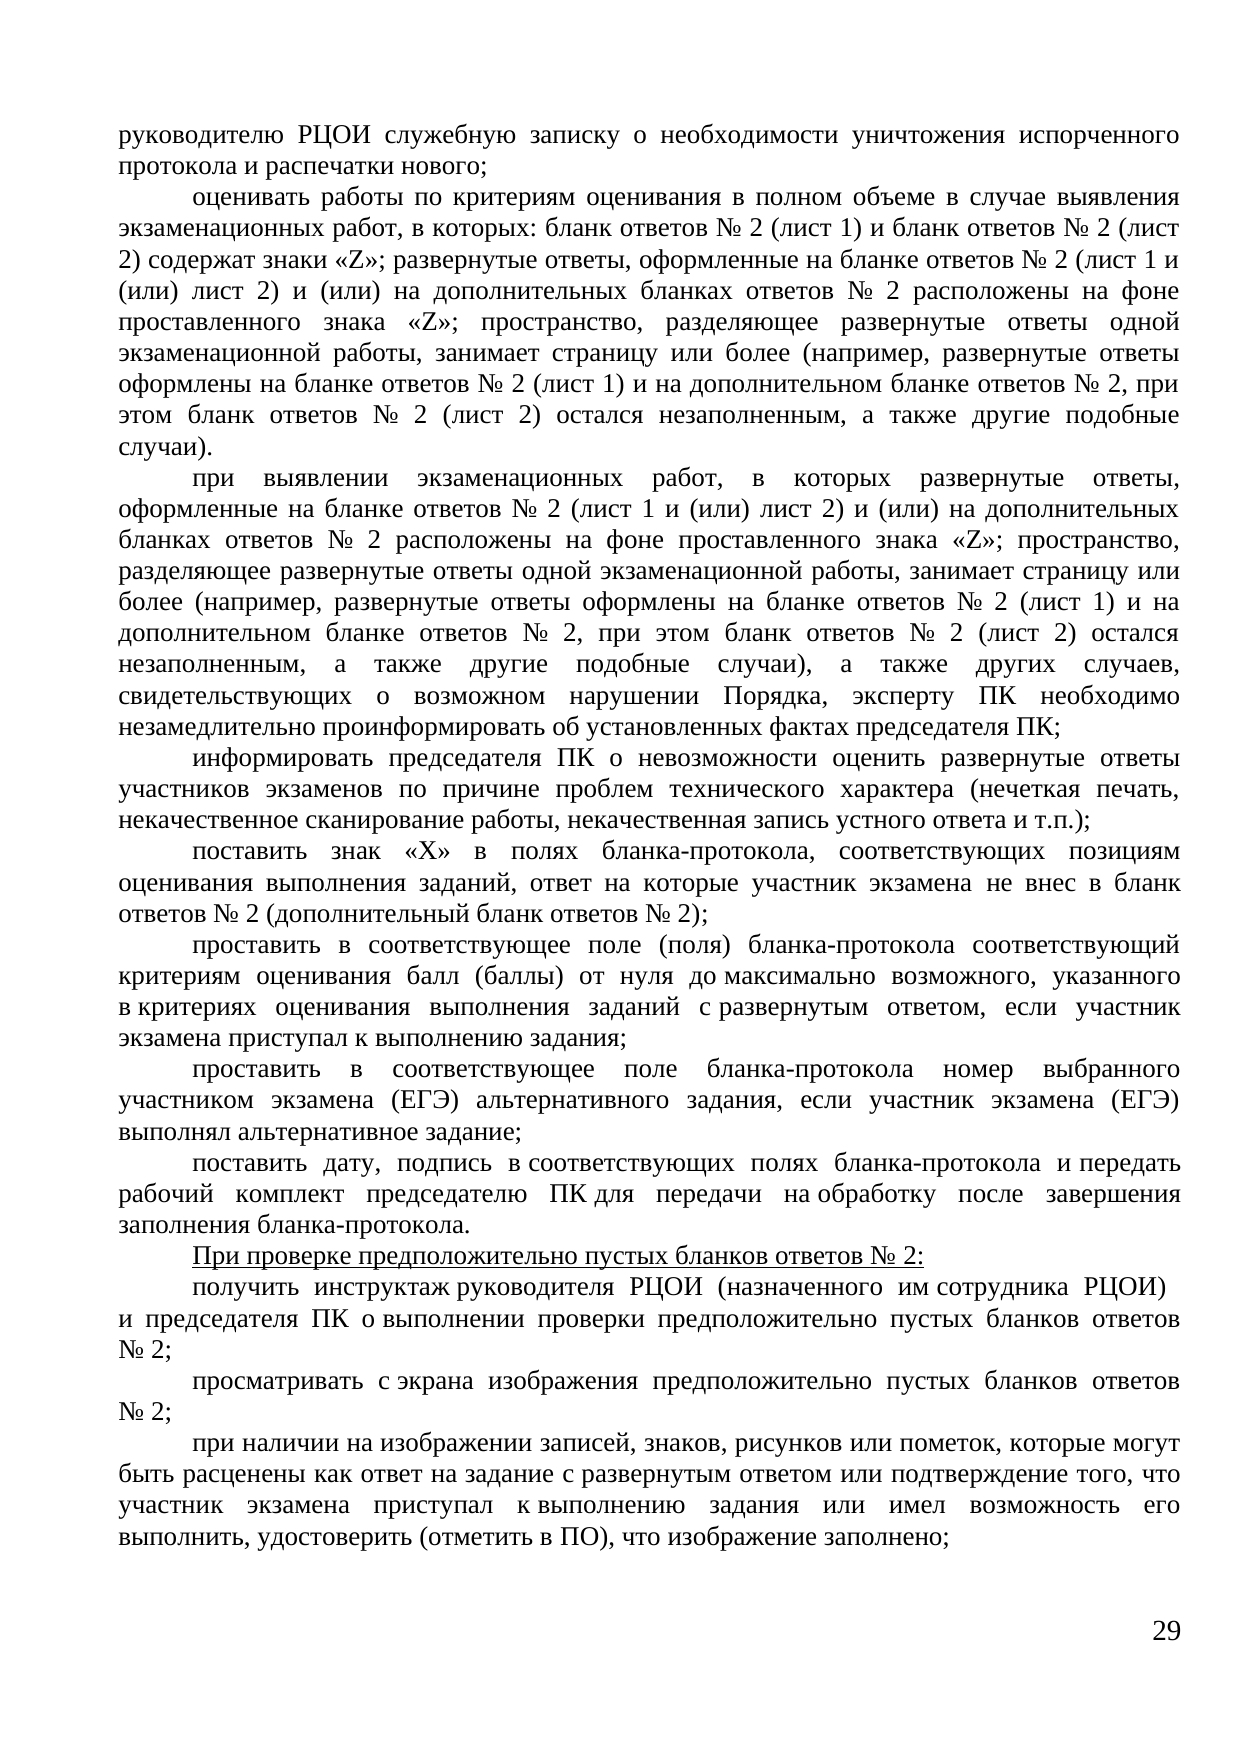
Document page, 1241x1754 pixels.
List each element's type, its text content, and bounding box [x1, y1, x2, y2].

text получить инструктаж руководителя РЦОИ (назначенного им сотрудника РЦОИ) и председателя ПК о выполнении проверки предположительно пустых бланков ответов № 2; [118, 1271, 1181, 1364]
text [118, 118, 1181, 180]
text оценивать работы по критериям оценивания в полном объеме в случае выявления экзаменационных работ, в которых: бланк ответов № 2 (лист 1) и бланк ответов № 2 (лист 2) содержат знаки «Z»; развернутые ответы, оформленные на бланке ответов № 2 (лист 1 и (или) лист 2) и (или) на дополнительных бланках ответов № 2 расположены на фоне проставленного знака «Z»; пространство, разделяющее развернутые ответы одной экзаменационной работы, занимает страницу или более (например, развернутые ответы оформлены на бланке ответов № 2 (лист 1) и на дополнительном бланке ответов № 2, при этом бланк ответов № 2 (лист 2) остался незаполненным, а также другие подобные случаи). [118, 180, 1181, 461]
text при выявлении экзаменационных работ, в которых развернутые ответы, оформленные на бланке ответов № 2 (лист 1 и (или) лист 2) и (или) на дополнительных бланках ответов № 2 расположены на фоне проставленного знака «Z»; пространство, разделяющее развернутые ответы одной экзаменационной работы, занимает страницу или более (например, развернутые ответы оформлены на бланке ответов № 2 (лист 1) и на дополнительном бланке ответов № 2, при этом бланк ответов № 2 (лист 2) остался незаполненным, а также другие подобные случаи), а также других случаев, свидетельствующих о возможном нарушении Порядка, эксперту ПК необходимо незамедлительно проинформировать об установленных фактах председателя ПК; [118, 461, 1181, 741]
text поставить знак «Х» в полях бланка-протокола, соответствующих позициям оценивания выполнения заданий, ответ на которые участник экзамена не внес в бланк ответов № 2 (дополнительный бланк ответов № 2); [118, 834, 1181, 928]
text при наличии на изображении записей, знаков, рисунков или пометок, которые могут быть расценены как ответ на задание с развернутым ответом или подтверждение того, что участник экзамена приступал к выполнению задания или имел возможность его выполнить, удостоверить (отметить в ПО), что изображение заполнено; [118, 1426, 1181, 1551]
text проставить в соответствующее поле (поля) бланка-протокола соответствующий критериям оценивания балл (баллы) от нуля до максимально возможного, указанного в критериях оценивания выполнения заданий с развернутым ответом, если участник экзамена приступал к выполнению задания; [118, 928, 1181, 1052]
text проставить в соответствующее поле бланка-протокола номер выбранного участником экзамена (ЕГЭ) альтернативного задания, если участник экзамена (ЕГЭ) выполнял альтернативное задание; [118, 1052, 1181, 1146]
text информировать председателя ПК о невозможности оценить развернутые ответы участников экзаменов по причине проблем технического характера (нечеткая печать, некачественное сканирование работы, некачественная запись устного ответа и т.п.); [118, 741, 1181, 834]
text При проверке предположительно пустых бланков ответов № 2: [118, 1239, 1181, 1271]
text просматривать с экрана изображения предположительно пустых бланков ответов № 2; [118, 1364, 1181, 1426]
text поставить дату, подпись в соответствующих полях бланка-протокола и передать рабочий комплект председателю ПК для передачи на обработку после завершения заполнения бланка-протокола. [118, 1146, 1181, 1239]
